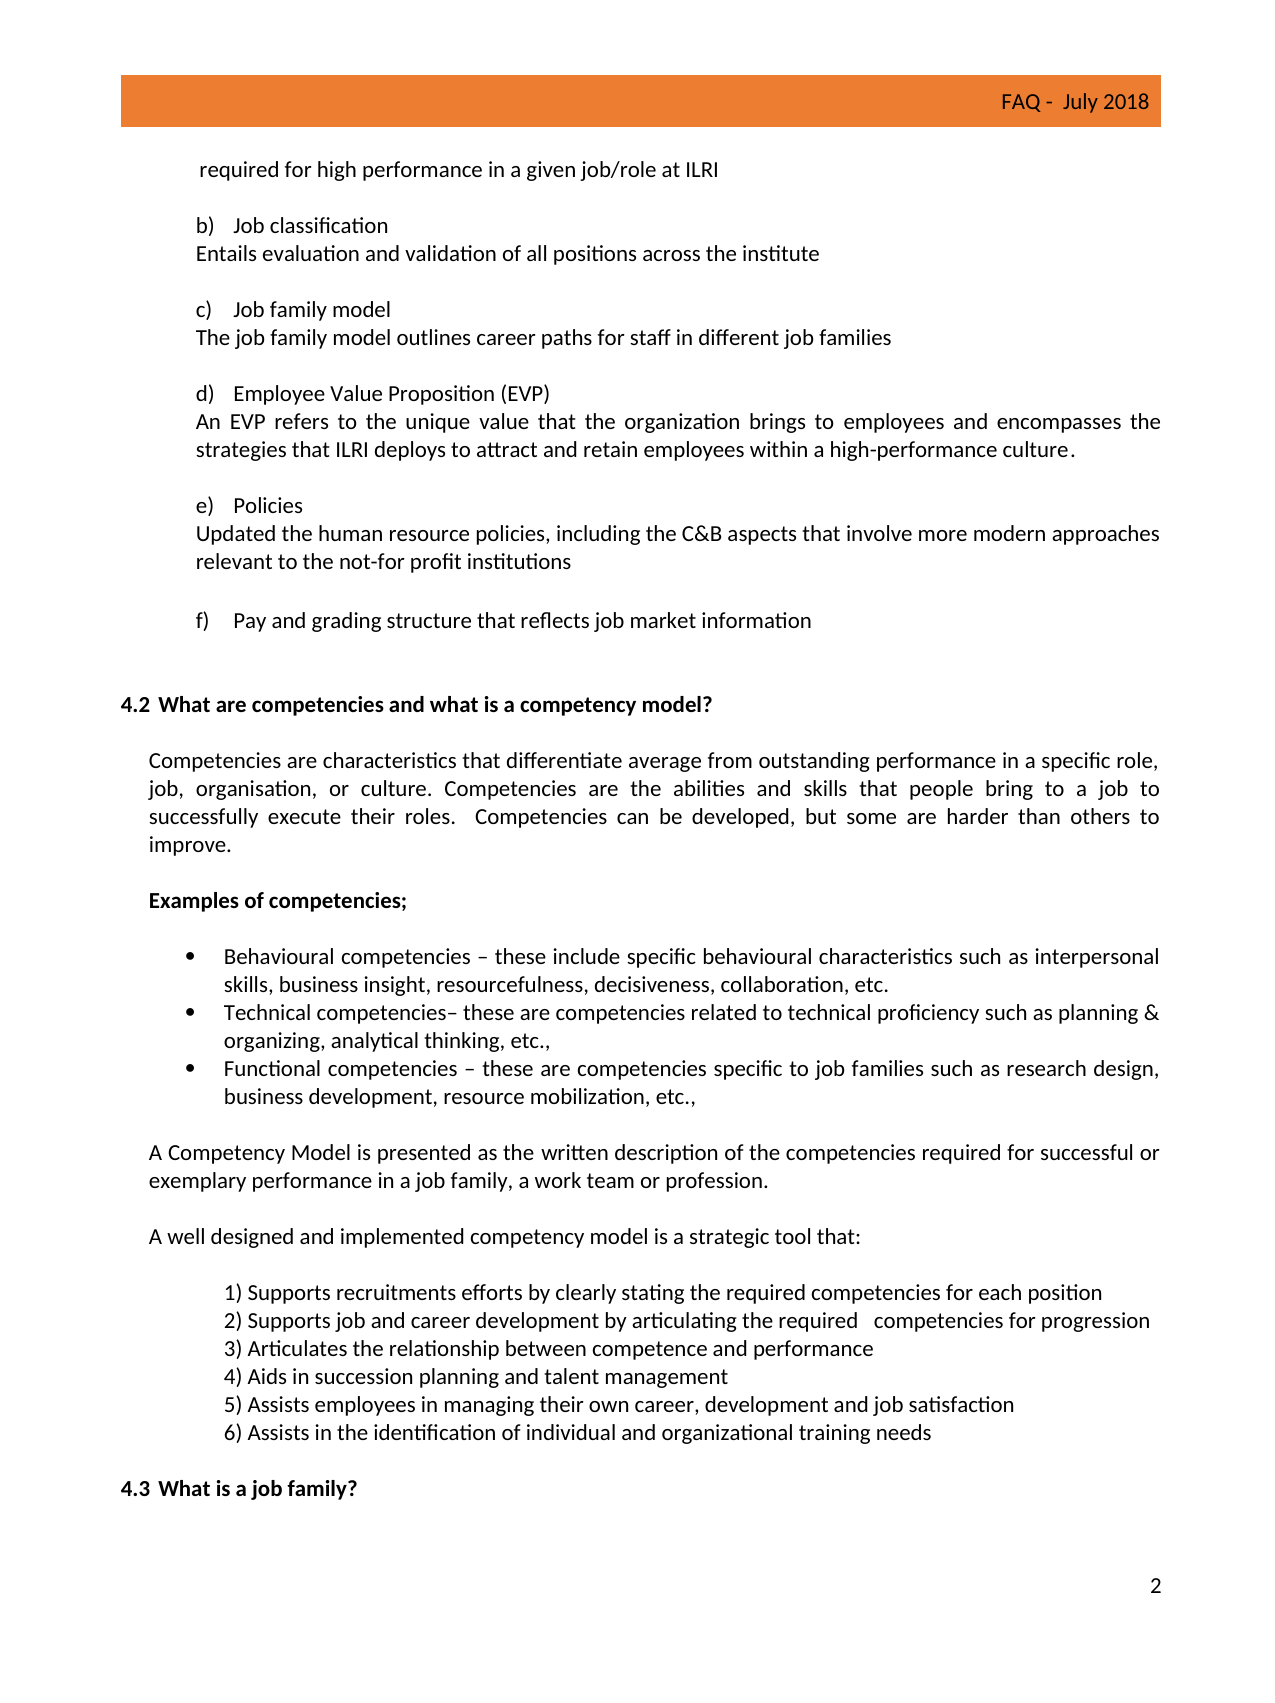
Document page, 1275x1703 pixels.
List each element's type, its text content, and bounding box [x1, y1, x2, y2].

text A Competency Model is presented as the written description of the competencies required for successful or exemplary performance in a job family, a work team or profession. [149, 1138, 1161, 1194]
text required for high performance in a given job/role at ILRI [158, 155, 1161, 183]
list Policies [196, 491, 1161, 519]
text 3) Articulates the relationship between competence and performance 4) Aids in succession planning and talent management 5) Assists employees in managing their own career, development and job satisfaction 6) Assists in the identification of individual and organizational training needs [224, 1334, 1161, 1446]
text 1) Supports recruitments efforts by clearly stating the required competencies for each position 2) Supports job and career development by articulating the required competencies for progression [224, 1250, 1161, 1334]
list Job family model [196, 295, 1161, 323]
text Examples of competencies; [149, 886, 1161, 914]
text Competencies are characteristics that differentiate average from outstanding performance in a specific role, job, organisation, or culture. Competencies are the abilities and skills that people bring to a job to successfully execute their roles. Competencies can be developed, but some are harder than others to improve. [149, 746, 1161, 858]
text The job family model outlines career paths for staff in different job families [196, 323, 1161, 351]
text A well designed and implemented competency model is a strategic tool that: [149, 1222, 1161, 1250]
list Job classification [196, 211, 1161, 239]
text Entails evaluation and validation of all positions across the institute [158, 239, 1161, 267]
text Updated the human resource policies, including the C&B aspects that involve more modern approaches relevant to the not-for profit institutions [196, 519, 1161, 575]
list Technical competencies– these are competencies related to technical proficiency such as planning & organizing, analytical thinking, etc., [186, 998, 1161, 1054]
list Pay and grading structure that reflects job market information [196, 606, 1161, 634]
list What is a job family? [121, 1474, 1161, 1502]
text An EVP refers to the unique value that the organization brings to employees and encompasses the strategies that ILRI deploys to attract and retain employees within a high-performance culture. [196, 407, 1161, 463]
list What are competencies and what is a competency model? [121, 690, 1161, 718]
list Functional competencies – these are competencies specific to job families such as research design, business development, resource mobilization, etc., [186, 1054, 1161, 1110]
list Behavioural competencies – these include specific behavioural characteristics such as interpersonal skills, business insight, resourcefulness, decisiveness, collaboration, etc. [186, 942, 1161, 998]
list Employee Value Proposition (EVP) [196, 379, 1161, 407]
